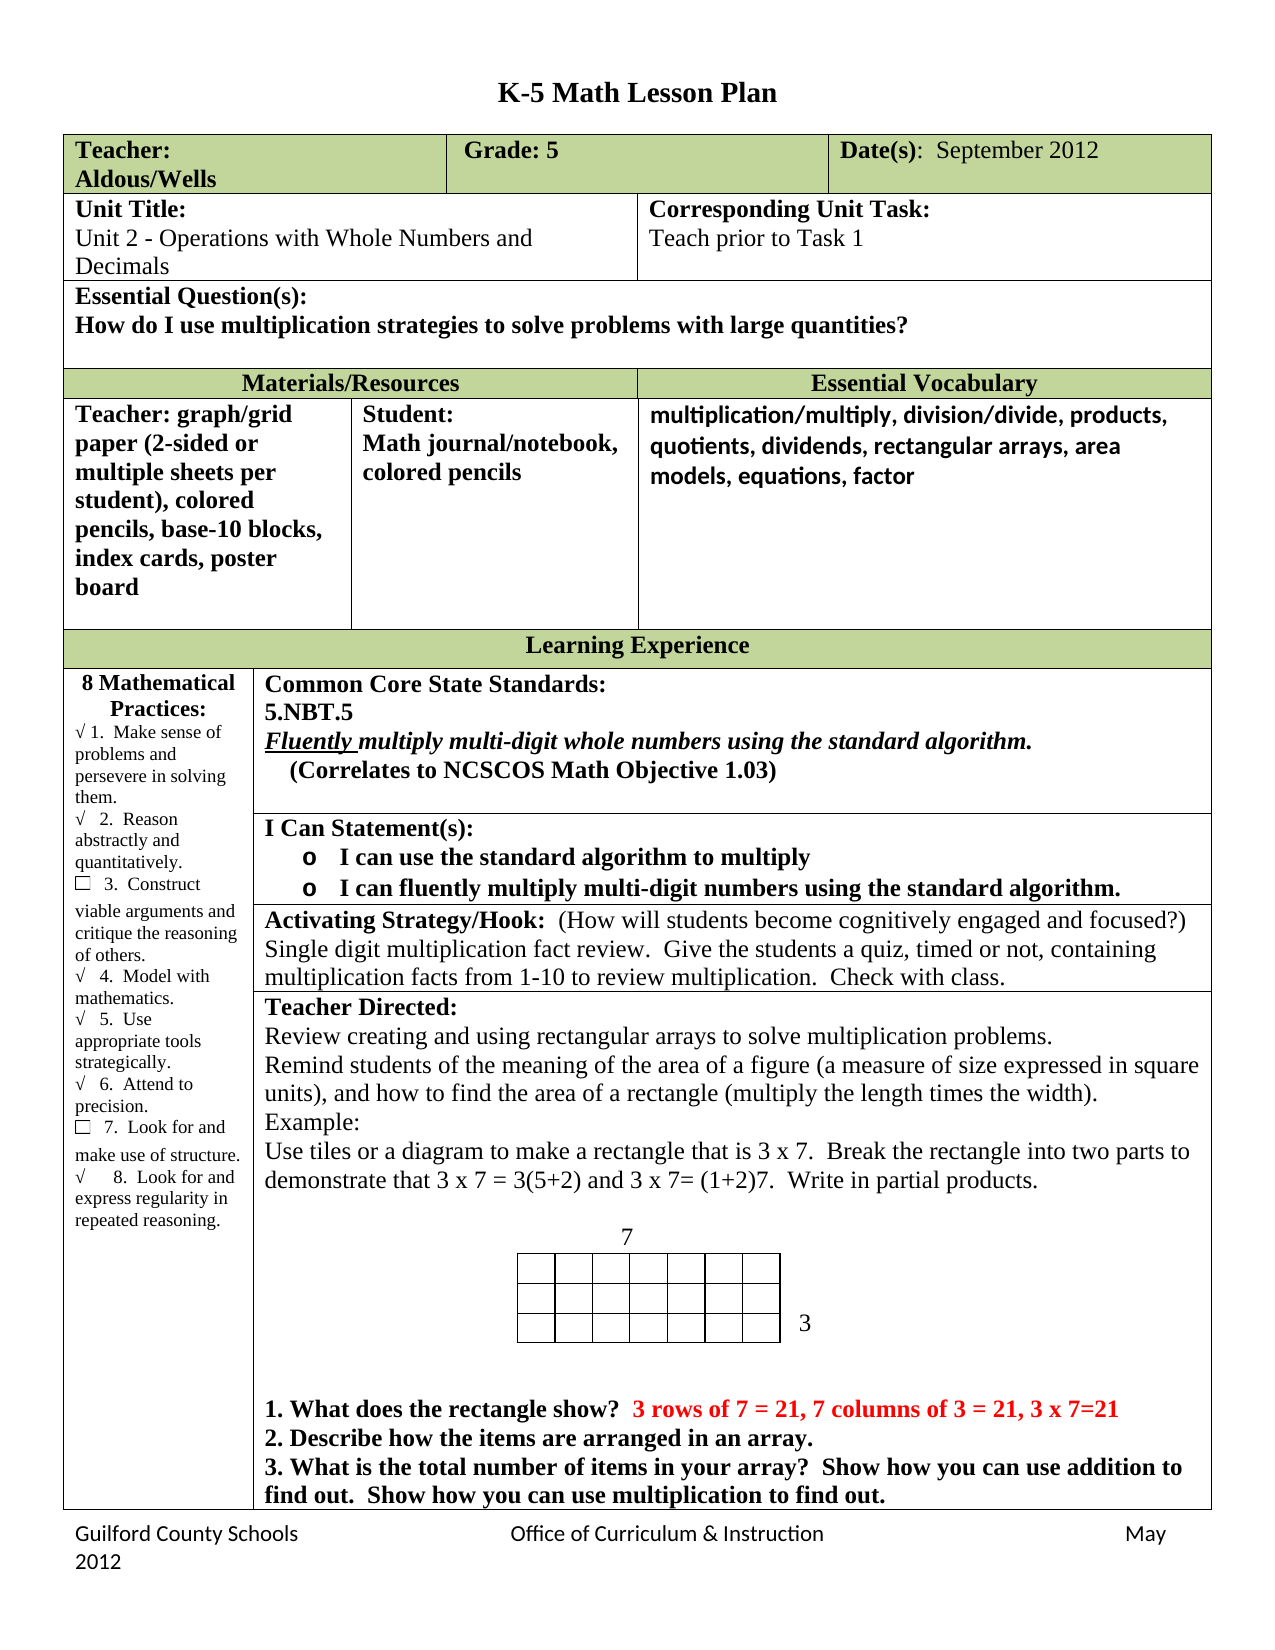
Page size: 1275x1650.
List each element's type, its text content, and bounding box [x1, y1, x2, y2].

table_header Teacher: Aldous/Wells [64, 135, 446, 193]
picture [75, 876, 91, 890]
table_cell Essential Vocabulary [638, 369, 1211, 398]
table_cell Common Core State Standards: 5.NBT.5 Fluently multiply multi-digit whole numbers using the standard algorithm. (Correlates to NCSCOS Math Objective 1.03) [254, 669, 1211, 812]
table_cell 8 Mathematical Practices: √ 1. Make sense of problems and persevere in solving them. √ 2. Reason abstractly and quantitatively. 3. Construct viable arguments and critique the reasoning of others. √ 4. Model with mathematics. √ 5. Use appropriate tools strategically. √ 6. Attend to precision. 7. Look for and make use of structure. √ 8. Look for and express regularity in repeated reasoning. [64, 669, 253, 1509]
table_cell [254, 992, 1211, 1509]
table_cell Teacher: graph/grid paper (2-sided or multiple sheets per student), colored pencils, base-10 blocks, index cards, poster board [64, 399, 351, 629]
picture [75, 1120, 91, 1134]
table_cell multiplication/multiply, division/divide, products, quotients, dividends, rectangular arrays, area models, equations, factor [639, 399, 1211, 629]
table_cell Activating Strategy/Hook: (How will students become cognitively engaged and focused?) Single digit multiplication fact review. Give the students a quiz, timed or not, containing multiplication facts from 1-10 to review multiplication. Check with class. [254, 905, 1211, 991]
table_cell Essential Question(s): How do I use multiplication strategies to solve problems with large quantities? [64, 281, 1211, 367]
table_header Date(s): September 2012 [829, 135, 1211, 193]
table_cell Unit Title: Unit 2 - Operations with Whole Numbers and Decimals [64, 194, 637, 280]
table_cell Student: Math journal/notebook, colored pencils [352, 399, 638, 629]
table_cell Materials/Resources [64, 369, 637, 398]
table_header Grade: 5 [447, 135, 828, 193]
table_cell Corresponding Unit Task: Teach prior to Task 1 [638, 194, 1211, 280]
text K-5 Math Lesson Plan [75, 75, 1200, 108]
table_cell I Can Statement(s): I can use the standard algorithm to multiply I can fluently multiply multi-digit numbers using the standard algorithm. [254, 814, 1211, 904]
table_cell Learning Experience [64, 630, 1211, 668]
